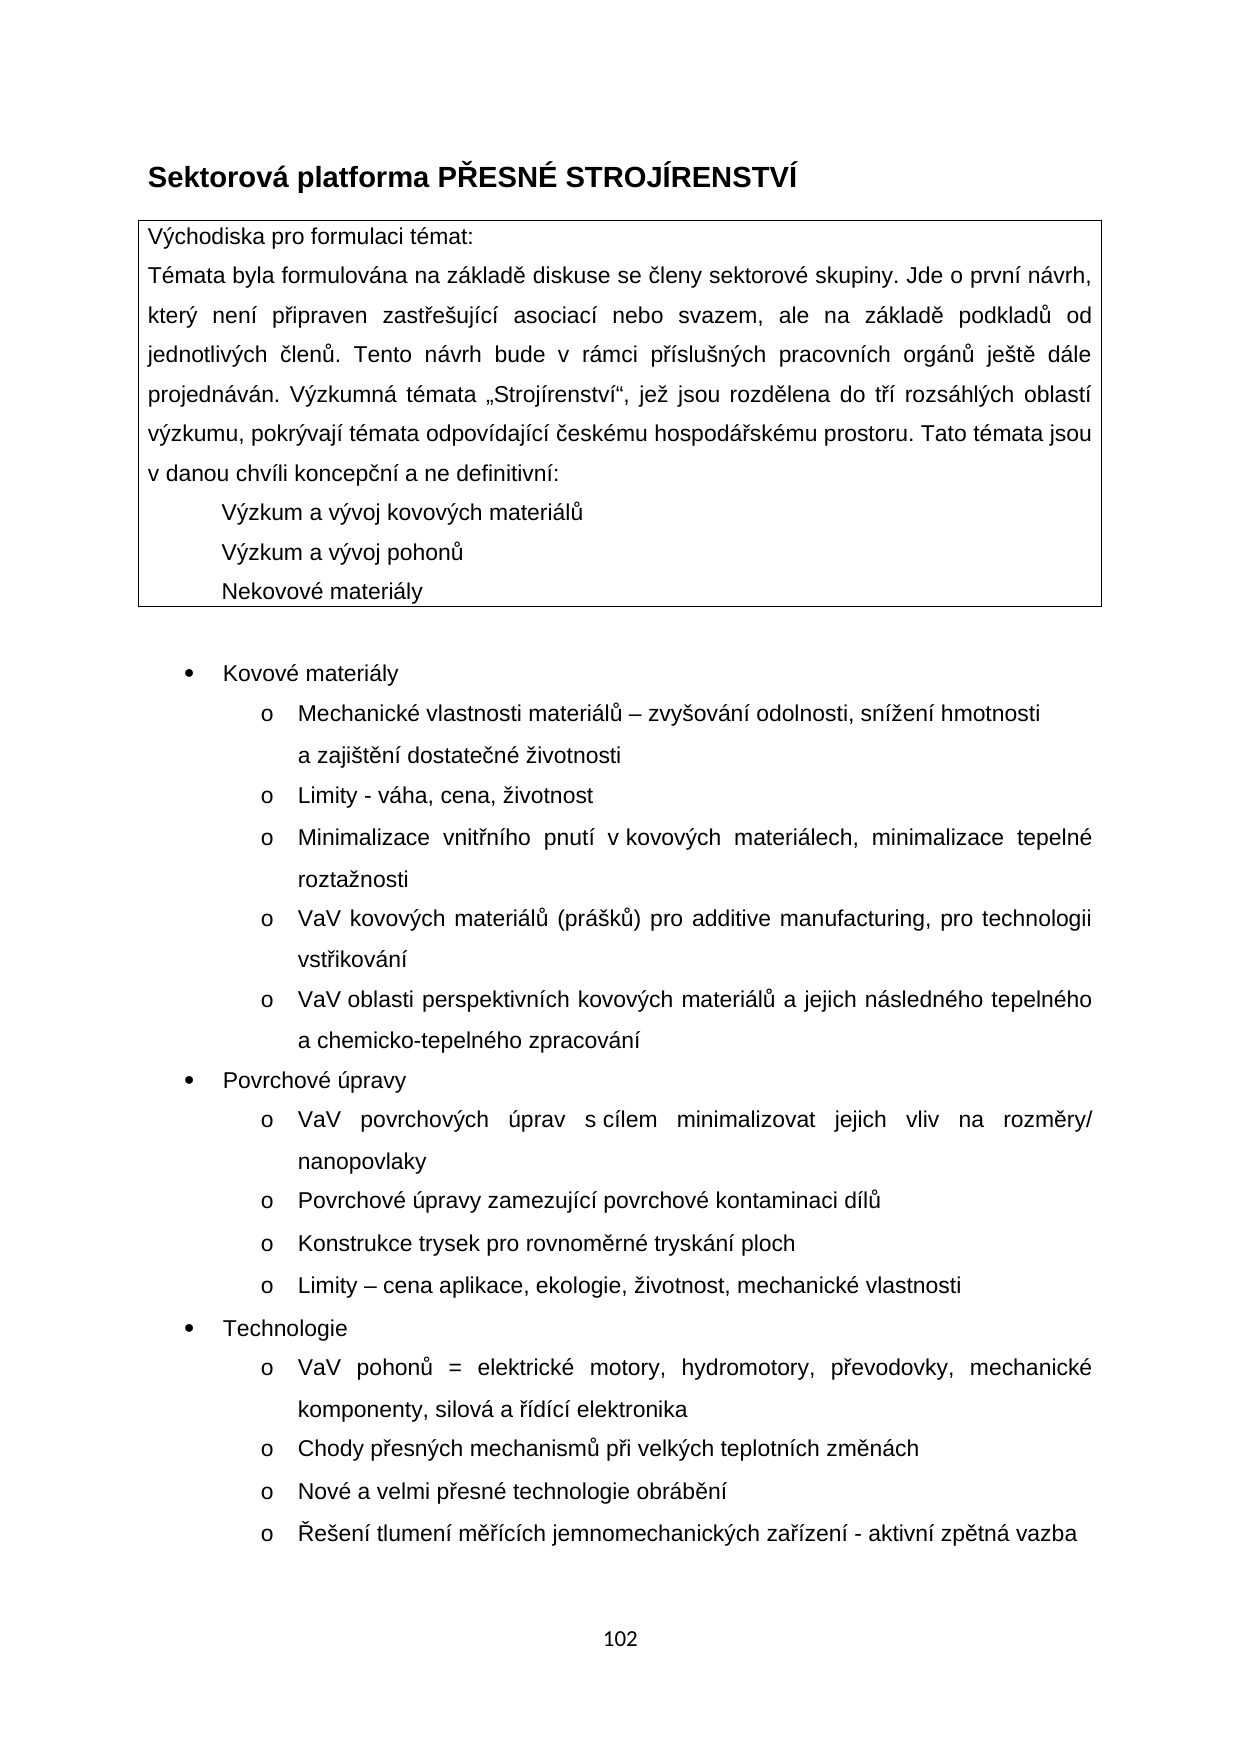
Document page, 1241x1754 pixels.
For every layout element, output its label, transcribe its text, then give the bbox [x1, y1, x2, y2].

list VaV kovových materiálů (prášků) pro additive manufacturing, pro technologii vstřikování [260, 905, 1092, 973]
list Konstrukce trysek pro rovnoměrné tryskání ploch [260, 1230, 1092, 1258]
list Minimalizace vnitřního pnutí v kovových materiálech, minimalizace tepelné roztažnosti [260, 824, 1092, 892]
list VaV oblasti perspektivních kovových materiálů a jejich následného tepelného a chemicko-tepelného zpracování [260, 986, 1092, 1054]
text Výzkum a vývoj kovových materiálů [139, 496, 1101, 525]
list VaV povrchových úprav s cílem minimalizovat jejich vliv na rozměry/ nanopovlaky [260, 1106, 1092, 1174]
text Východiska pro formulaci témat: [139, 221, 1101, 249]
text Sektorová platforma PŘESNÉ STROJÍRENSTVÍ [148, 160, 1092, 194]
text Nekovové materiály [139, 575, 1101, 606]
text a zajištění dostatečné životnosti [298, 742, 1092, 768]
list VaV pohonů = elektrické motory, hydromotory, převodovky, mechanické komponenty, silová a řídící elektronika [260, 1354, 1092, 1422]
list Kovové materiály [185, 660, 1092, 686]
list Technologie [185, 1315, 1092, 1341]
list Limity – cena aplikace, ekologie, životnost, mechanické vlastnosti [260, 1272, 1092, 1301]
text Výzkum a vývoj pohonů [139, 535, 1101, 565]
list Řešení tlumení měřících jemnomechanických zařízení - aktivní zpětná vazba [260, 1520, 1092, 1548]
list Povrchové úpravy [185, 1067, 1092, 1093]
list Nové a velmi přesné technologie obrábění [260, 1478, 1092, 1506]
list Povrchové úpravy zamezující povrchové kontaminaci dílů [260, 1187, 1092, 1216]
list Limity - váha, cena, životnost [260, 782, 1092, 810]
text Témata byla formulována na základě diskuse se členy sektorové skupiny. Jde o první návrh, který není připraven zastřešující asociací nebo svazem, ale na základě podkladů od jednotlivých členů. Tento návrh bude v rámci příslušných pracovních orgánů ještě dále projednáván. Výzkumná témata „Strojírenství“, jež jsou rozdělena do tří rozsáhlých oblastí výzkumu, pokrývají témata odpovídající českému hospodářskému prostoru. Tato témata jsou v danou chvíli koncepční a ne definitivní: [139, 259, 1101, 486]
list Mechanické vlastnosti materiálů – zvyšování odolnosti, snížení hmotnosti [260, 699, 1092, 728]
list Chody přesných mechanismů při velkých teplotních změnách [260, 1435, 1092, 1463]
